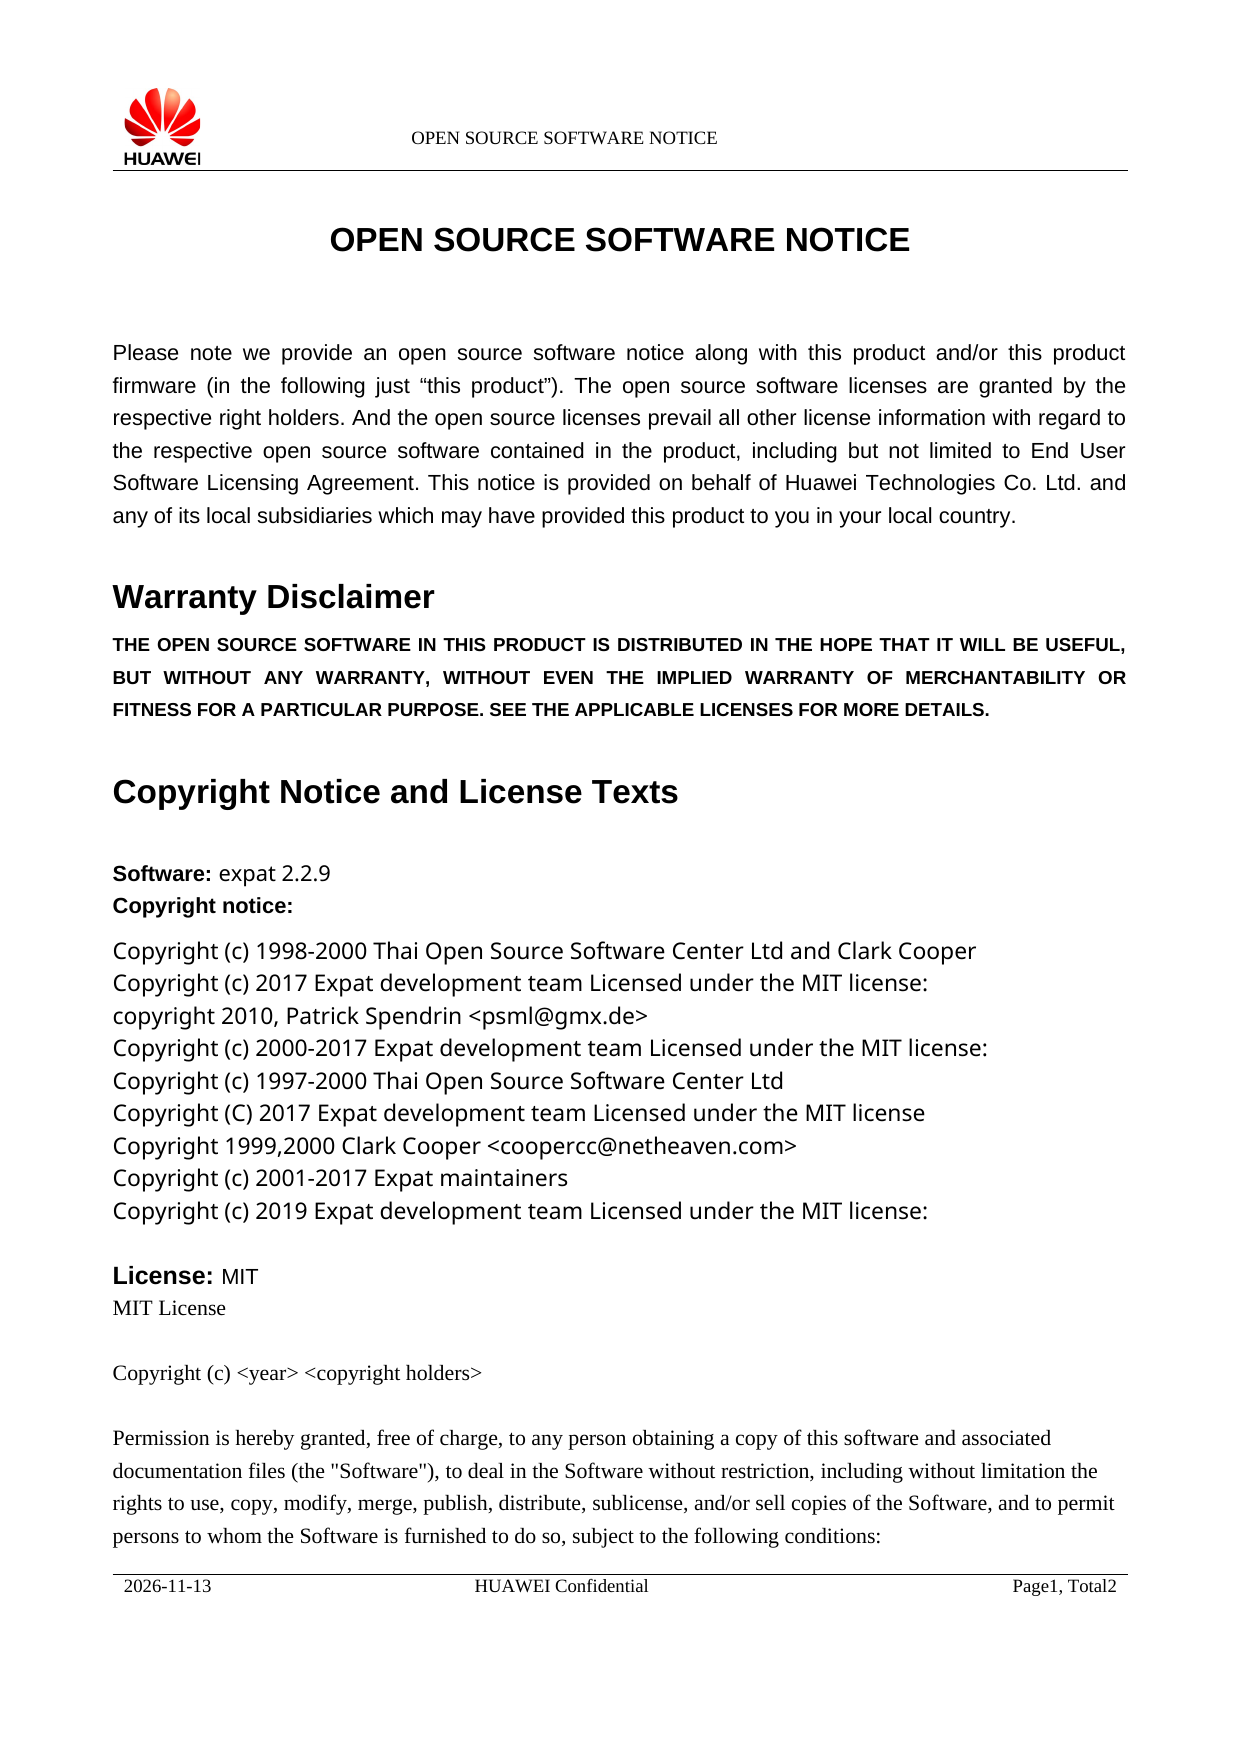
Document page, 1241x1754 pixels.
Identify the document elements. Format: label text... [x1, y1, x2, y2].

text License: MIT [112, 1259, 1128, 1291]
picture [124, 88, 201, 165]
text OPEN SOURCE SOFTWARE NOTICE [112, 206, 1128, 271]
text Copyright notice: [112, 889, 1128, 921]
text Copyright Notice and License Texts [112, 759, 1128, 824]
title Software: expat 2.2.9 [112, 856, 1128, 889]
text The open source software in this product is distributed in the hope that it will be useful, but WITHOUT ANY WARRANTY, without even the implied warranty of MERCHANTABILITY or FITNESS FOR A PARTICULAR PURPOSE. See the applicable licenses for more details. [112, 629, 1128, 726]
text Copyright (c) 1998-2000 Thai Open Source Software Center Ltd and Clark Cooper Copyright (c) 2017 Expat development team Licensed under the MIT license: copyright 2010, Patrick Spendrin <psml@gmx.de> Copyright (c) 2000-2017 Expat development team Licensed under the MIT license: Copyright (c) 1997-2000 Thai Open Source Software Center Ltd Copyright (C) 2017 Expat development team Licensed under the MIT license Copyright 1999,2000 Clark Cooper <coopercc@netheaven.com> Copyright (c) 2001-2017 Expat maintainers Copyright (c) 2019 Expat development team Licensed under the MIT license: [112, 934, 1128, 1259]
text Warranty Disclaimer [112, 564, 1128, 629]
text Please note we provide an open source software notice along with this product and/or this product firmware (in the following just “this product”). The open source software licenses are granted by the respective right holders. And the open source licenses prevail all other license information with regard to the respective open source software contained in the product, including but not limited to End User Software Licensing Agreement. This notice is provided on behalf of Huawei Technologies Co. Ltd. and any of its local subsidiaries which may have provided this product to you in your local country. [112, 336, 1128, 531]
